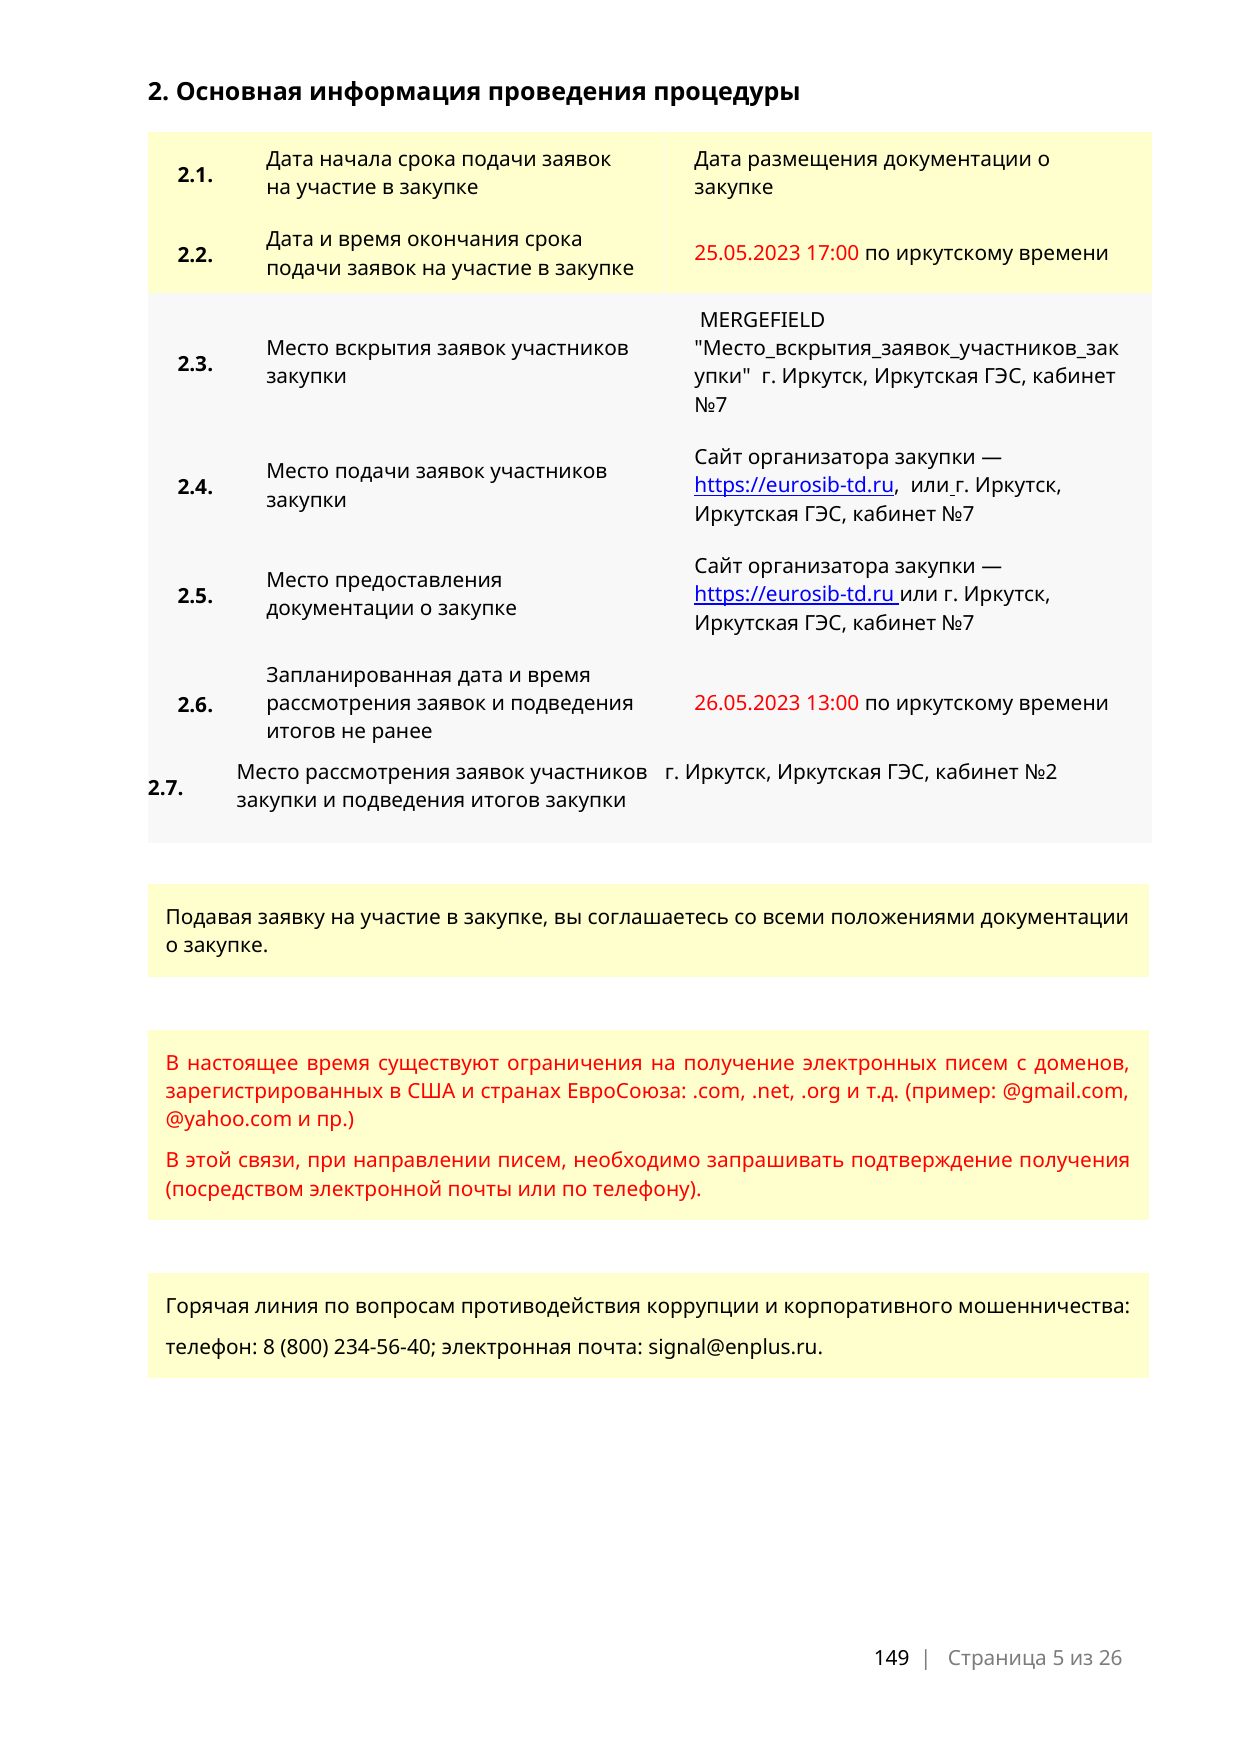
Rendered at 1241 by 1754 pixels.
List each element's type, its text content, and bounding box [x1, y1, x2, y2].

text Основная информация проведения процедуры [148, 74, 1131, 107]
text В этой связи, при направлении писем, необходимо запрашивать подтверждение получения (посредством электронной почты или по телефону). [149, 1128, 1148, 1219]
text Подавая заявку на участие в закупке, вы соглашаетесь со всеми положениями документации о закупке. [149, 885, 1148, 976]
text В настоящее время существуют ограничения на получение электронных писем с доменов, зарегистрированных в США и странах ЕвроСоюза: .com, .net, .org и т.д. (пример: @gmail.com, @yahoo.com и пр.) [149, 1031, 1148, 1128]
text телефон: 8 (800) 234-56-40; электронная почта: signal@enplus.ru. [149, 1314, 1148, 1377]
text Горячая линия по вопросам противодействия коррупции и корпоративного мошенничества: [149, 1275, 1148, 1314]
